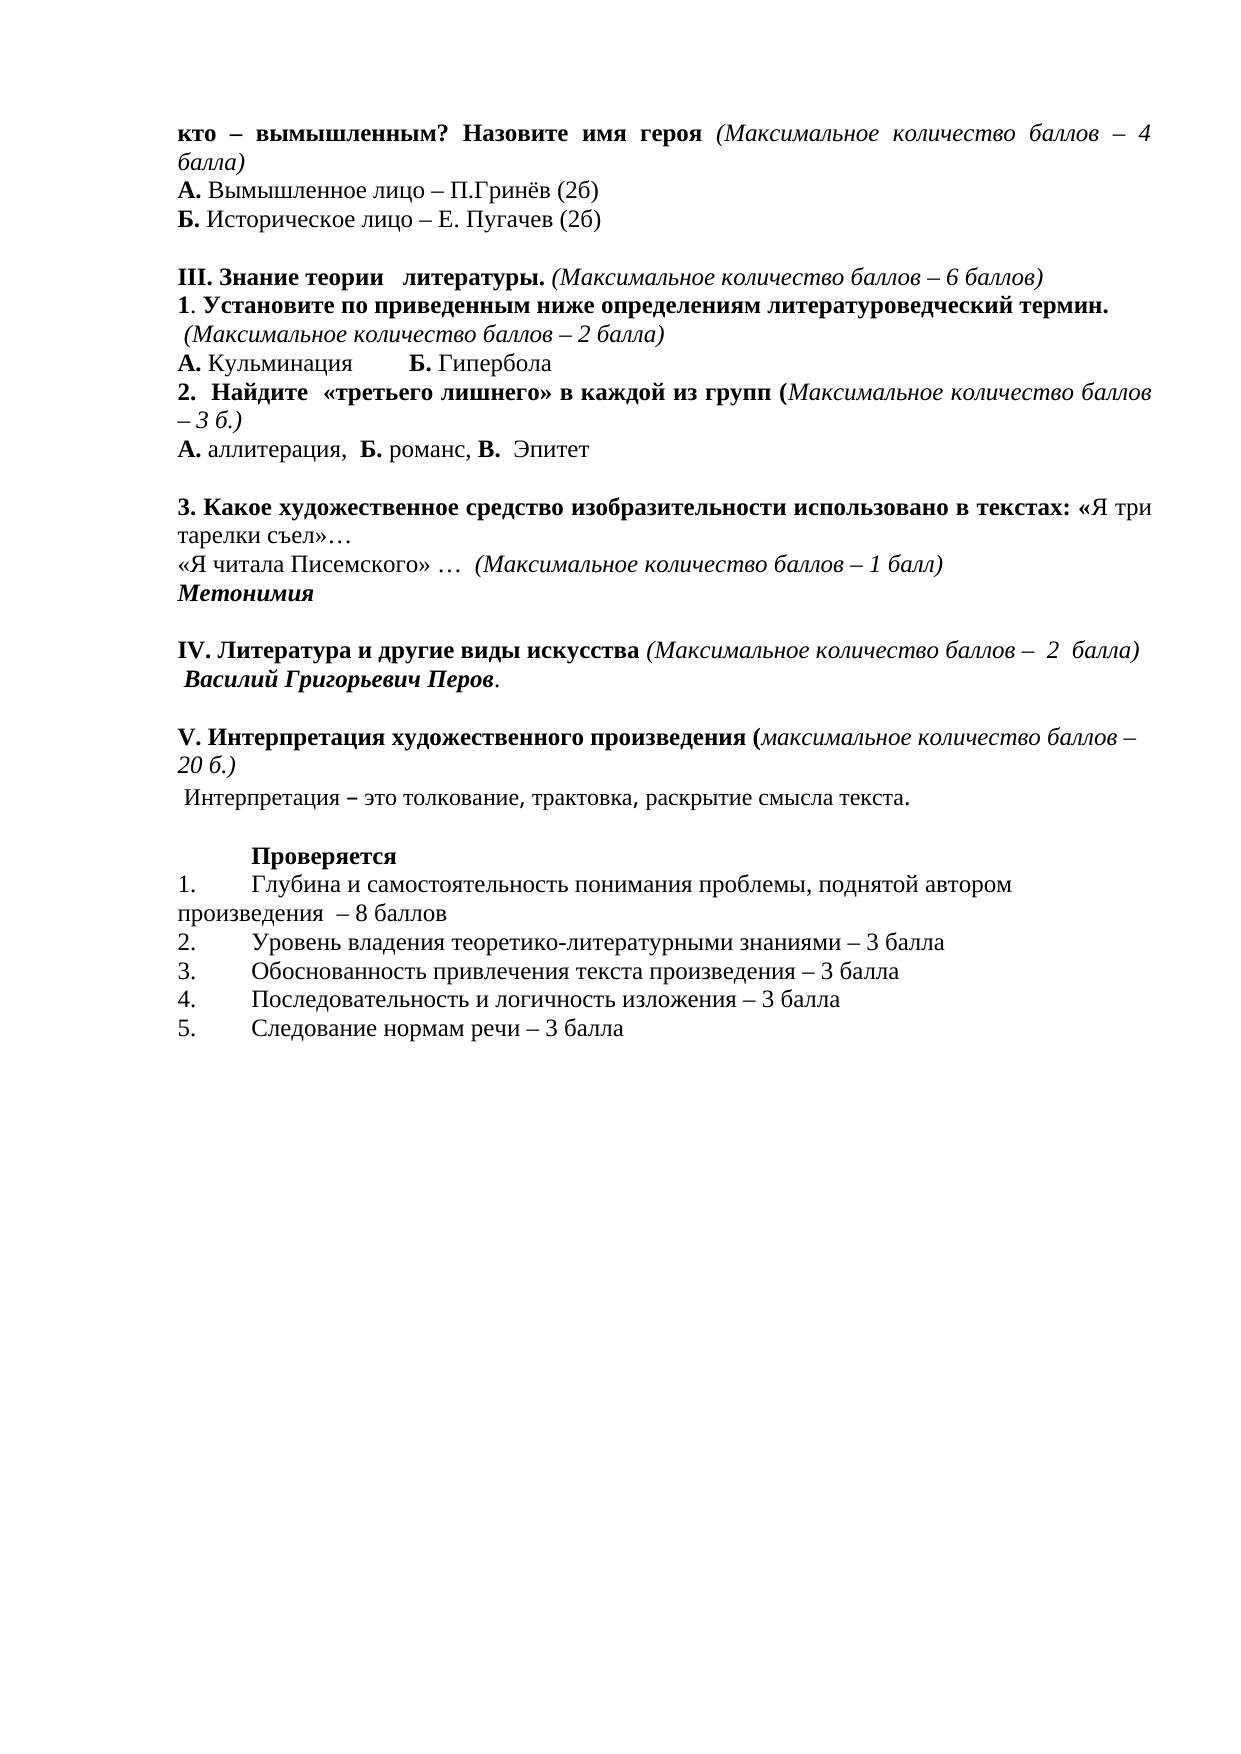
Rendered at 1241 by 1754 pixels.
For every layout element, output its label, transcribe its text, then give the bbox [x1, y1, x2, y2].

text Б. Историческое лицо – Е. Пугачев (2б) [177, 204, 1152, 233]
text IV. Литература и другие виды искусства (Максимальное количество баллов – 2 балла) [177, 636, 1152, 664]
list Следование нормам речи – 3 балла [177, 1013, 1152, 1042]
text А. Вымышленное лицо – П.Гринёв (2б) [177, 176, 1152, 204]
list Последовательность и логичность изложения – 3 балла [177, 984, 1152, 1013]
list Уровень владения теоретико-литературными знаниями – 3 балла [177, 927, 1152, 956]
text кто – вымышленным? Назовите имя героя (Максимальное количество баллов – 4 балла) [177, 118, 1152, 176]
text 2. Найдите «третьего лишнего» в каждой из групп (Максимальное количество баллов – 3 б.) [177, 377, 1152, 434]
text А. аллитерация, Б. романс, В. Эпитет [177, 434, 1152, 463]
text III. Знание теории литературы. (Максимальное количество баллов – 6 баллов) [177, 262, 1152, 291]
text V. Интерпретация художественного произведения (максимальное количество баллов –20 б.) [177, 722, 1152, 779]
text А. Кульминация Б. Гипербола [177, 348, 1152, 377]
text «Я читала Писемского» … (Максимальное количество баллов – 1 балл) [177, 549, 1152, 578]
list Обоснованность привлечения текста произведения – 3 балла [177, 956, 1152, 984]
list Глубина и самостоятельность понимания проблемы, поднятой автором произведения – 8 баллов [177, 869, 1152, 927]
text Метонимия [177, 578, 1152, 607]
text (Максимальное количество баллов – 2 балла) [177, 319, 1152, 348]
text 1. Установите по приведенным ниже определениям литературоведческий термин. [177, 291, 1152, 319]
text Проверяется [251, 841, 1152, 869]
text Василий Григорьевич Перов. [177, 664, 1152, 693]
text Интерпретация – это толкование, трактовка, раскрытие смысла текста. [177, 779, 1152, 812]
text 3. Какое художественное средство изобразительности использовано в текстах: «Я три тарелки съел»… [177, 492, 1152, 549]
